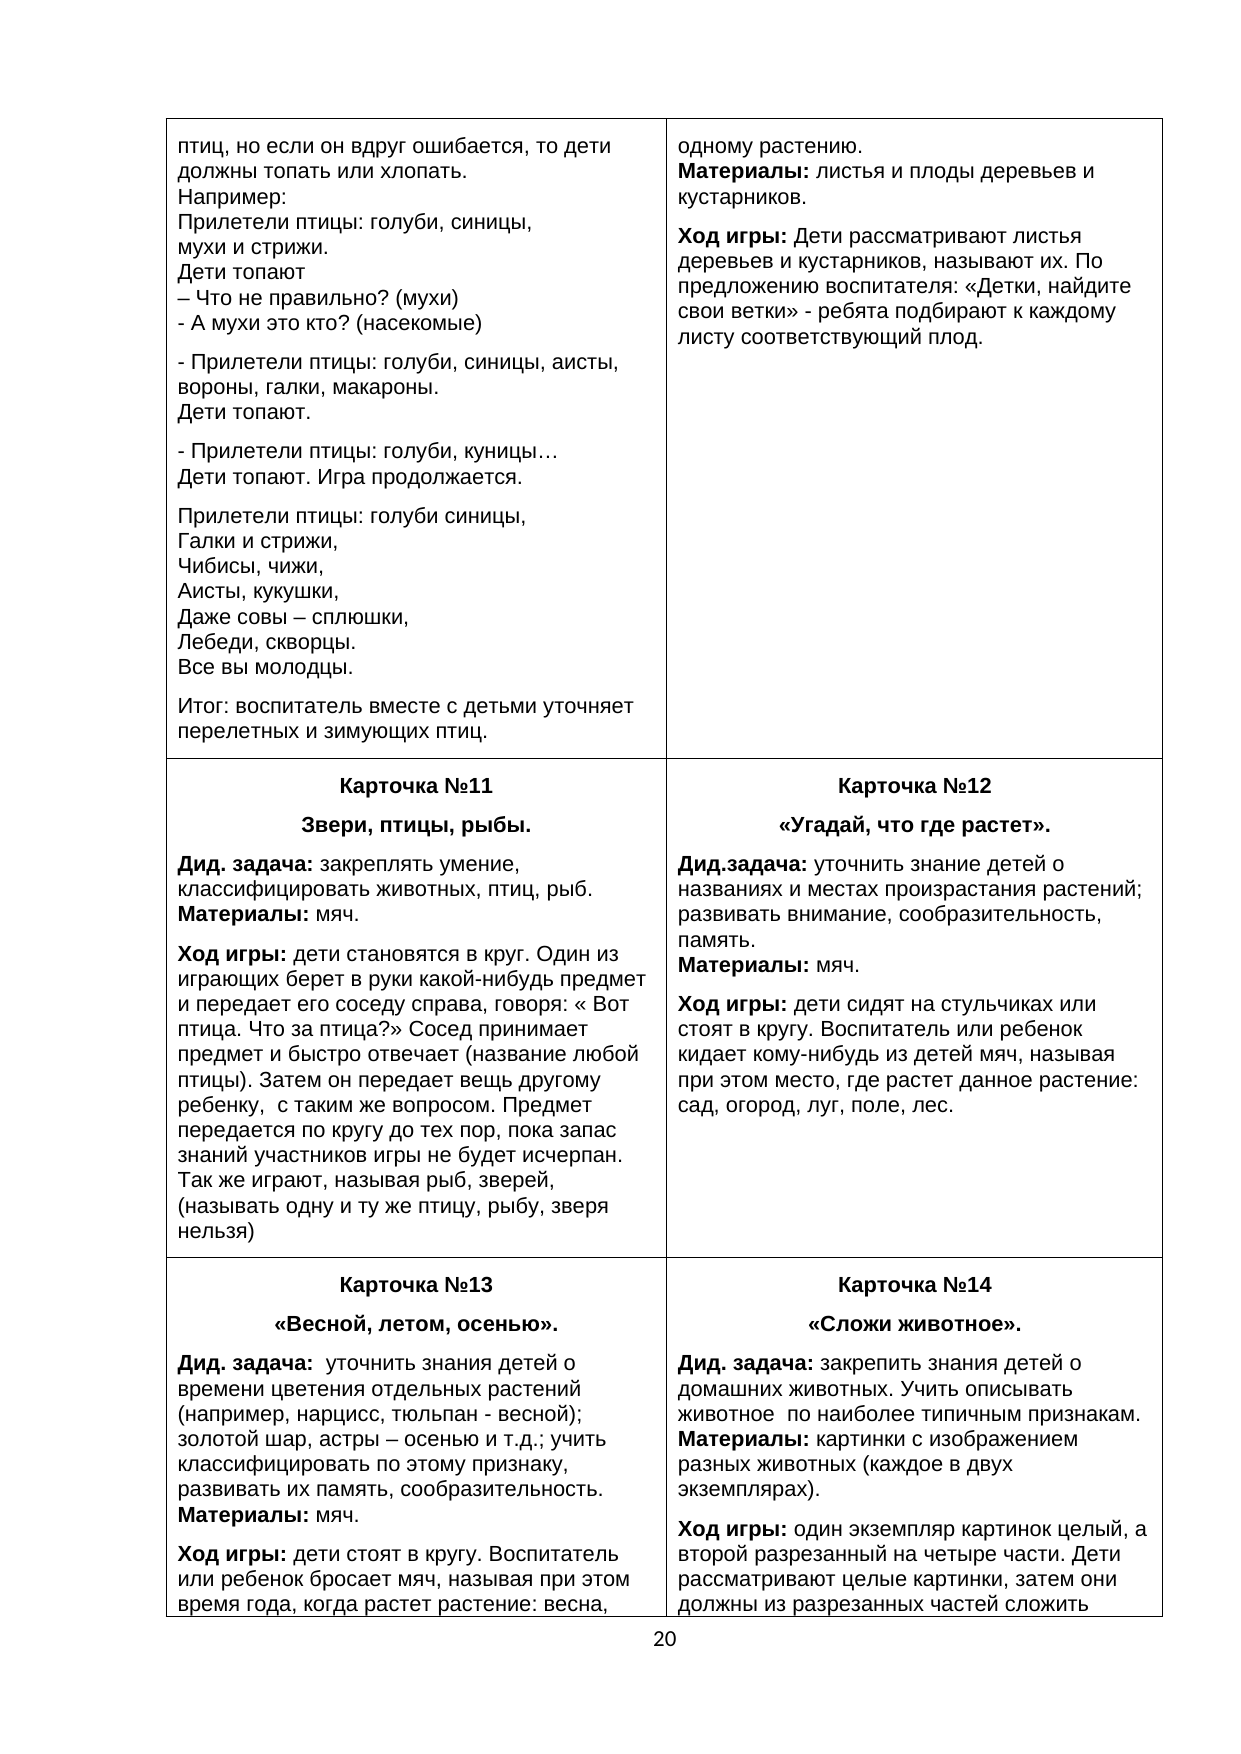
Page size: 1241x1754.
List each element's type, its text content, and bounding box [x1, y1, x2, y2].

table_cell Карточка №12 «Угадай, что где растет». Дид.задача: уточнить знание детей о названиях и местах произрастания растений; развивать внимание, сообразительность, память. Материалы: мяч. Ход игры: дети сидят на стульчиках или стоят в кругу. Воспитатель или ребенок кидает кому-нибудь из детей мяч, называя при этом место, где растет данное растение: сад, огород, луг, поле, лес. [667, 759, 1162, 1257]
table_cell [667, 119, 1162, 757]
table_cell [167, 119, 666, 757]
table_cell Карточка №11 Звери, птицы, рыбы. Дид. задача: закреплять умение, классифицировать животных, птиц, рыб. Материалы: мяч. Ход игры: дети становятся в круг. Один из играющих берет в руки какой-нибудь предмет и передает его соседу справа, говоря: « Вот птица. Что за птица?» Сосед принимает предмет и быстро отвечает (название любой птицы). Затем он передает вещь другому ребенку, с таким же вопросом. Предмет передается по кругу до тех пор, пока запас знаний участников игры не будет исчерпан. Так же играют, называя рыб, зверей, (называть одну и ту же птицу, рыбу, зверя нельзя) [167, 759, 666, 1257]
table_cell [167, 1258, 666, 1616]
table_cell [667, 1258, 1162, 1616]
